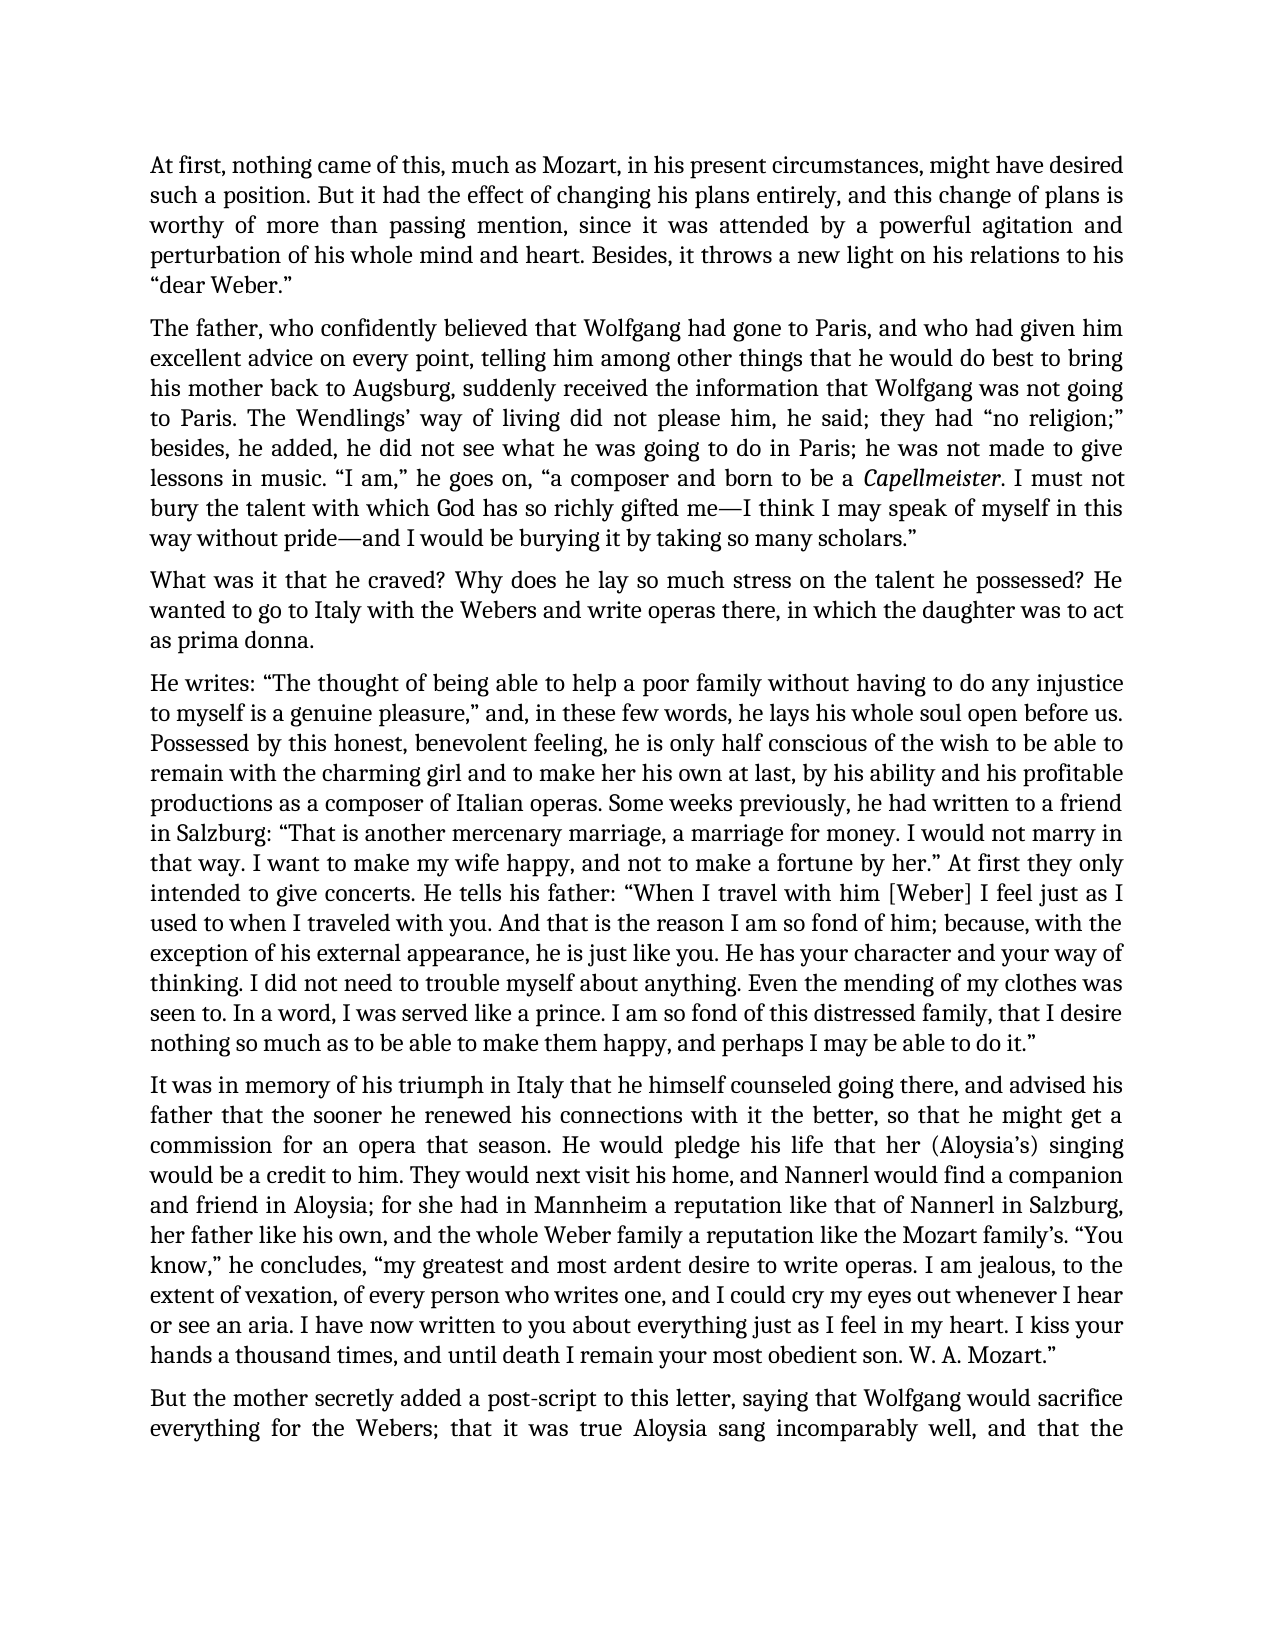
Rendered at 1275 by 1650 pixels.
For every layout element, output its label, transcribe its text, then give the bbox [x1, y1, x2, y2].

text It was in memory of his triumph in Italy that he himself counseled going there, and advised his father that the sooner he renewed his connections with it the better, so that he might get a commission for an opera that season. He would pledge his life that her (Aloysia’s) singing would be a credit to him. They would next visit his home, and Nannerl would find a companion and friend in Aloysia; for she had in Mannheim a reputation like that of Nannerl in Salzburg, her father like his own, and the whole Weber family a reputation like the Mozart family’s. “You know,” he concludes, “my greatest and most ardent desire to write operas. I am jealous, to the extent of vexation, of every person who writes one, and I could cry my eyes out whenever I hear or see an aria. I have now written to you about everything just as I feel in my heart. I kiss your hands a thousand times, and until death I remain your most obedient son. W. A. Mozart.” [150, 1070, 1125, 1370]
text The father, who confidently believed that Wolfgang had gone to Paris, and who had given him excellent advice on every point, telling him among other things that he would do best to bring his mother back to Augsburg, suddenly received the information that Wolfgang was not going to Paris. The Wendlings’ way of living did not please him, he said; they had “no religion;” besides, he added, he did not see what he was going to do in Paris; he was not made to give lessons in music. “I am,” he goes on, “a composer and born to be a Capellmeister. I must not bury the talent with which God has so richly gifted me—I think I may speak of myself in this way without pride—and I would be burying it by taking so many scholars.” [150, 312, 1125, 552]
text He writes: “The thought of being able to help a poor family without having to do any injustice to myself is a genuine pleasure,” and, in these few words, he lays his whole soul open before us. Possessed by this honest, benevolent feeling, he is only half conscious of the wish to be able to remain with the charming girl and to make her his own at last, by his ability and his profitable productions as a composer of Italian operas. Some weeks previously, he had written to a friend in Salzburg: “That is another mercenary marriage, a marriage for money. I would not marry in that way. I want to make my wife happy, and not to make a fortune by her.” At first they only intended to give concerts. He tells his father: “When I travel with him [Weber] I feel just as I used to when I traveled with you. And that is the reason I am so fond of him; because, with the exception of his external appearance, he is just like you. He has your character and your way of thinking. I did not need to trouble myself about anything. Even the mending of my clothes was seen to. In a word, I was served like a prince. I am so fond of this distressed family, that I desire nothing so much as to be able to make them happy, and perhaps I may be able to do it.” [150, 667, 1125, 1057]
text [150, 1382, 1125, 1442]
text What was it that he craved? Why does he lay so much stress on the talent he possessed? He wanted to go to Italy with the Webers and write operas there, in which the daughter was to act as prima donna. [150, 565, 1125, 655]
text At first, nothing came of this, much as Mozart, in his present circumstances, might have desired such a position. But it had the effect of changing his plans entirely, and this change of plans is worthy of more than passing mention, since it was attended by a powerful agitation and perturbation of his whole mind and heart. Besides, it throws a new light on his relations to his “dear Weber.” [150, 150, 1125, 300]
